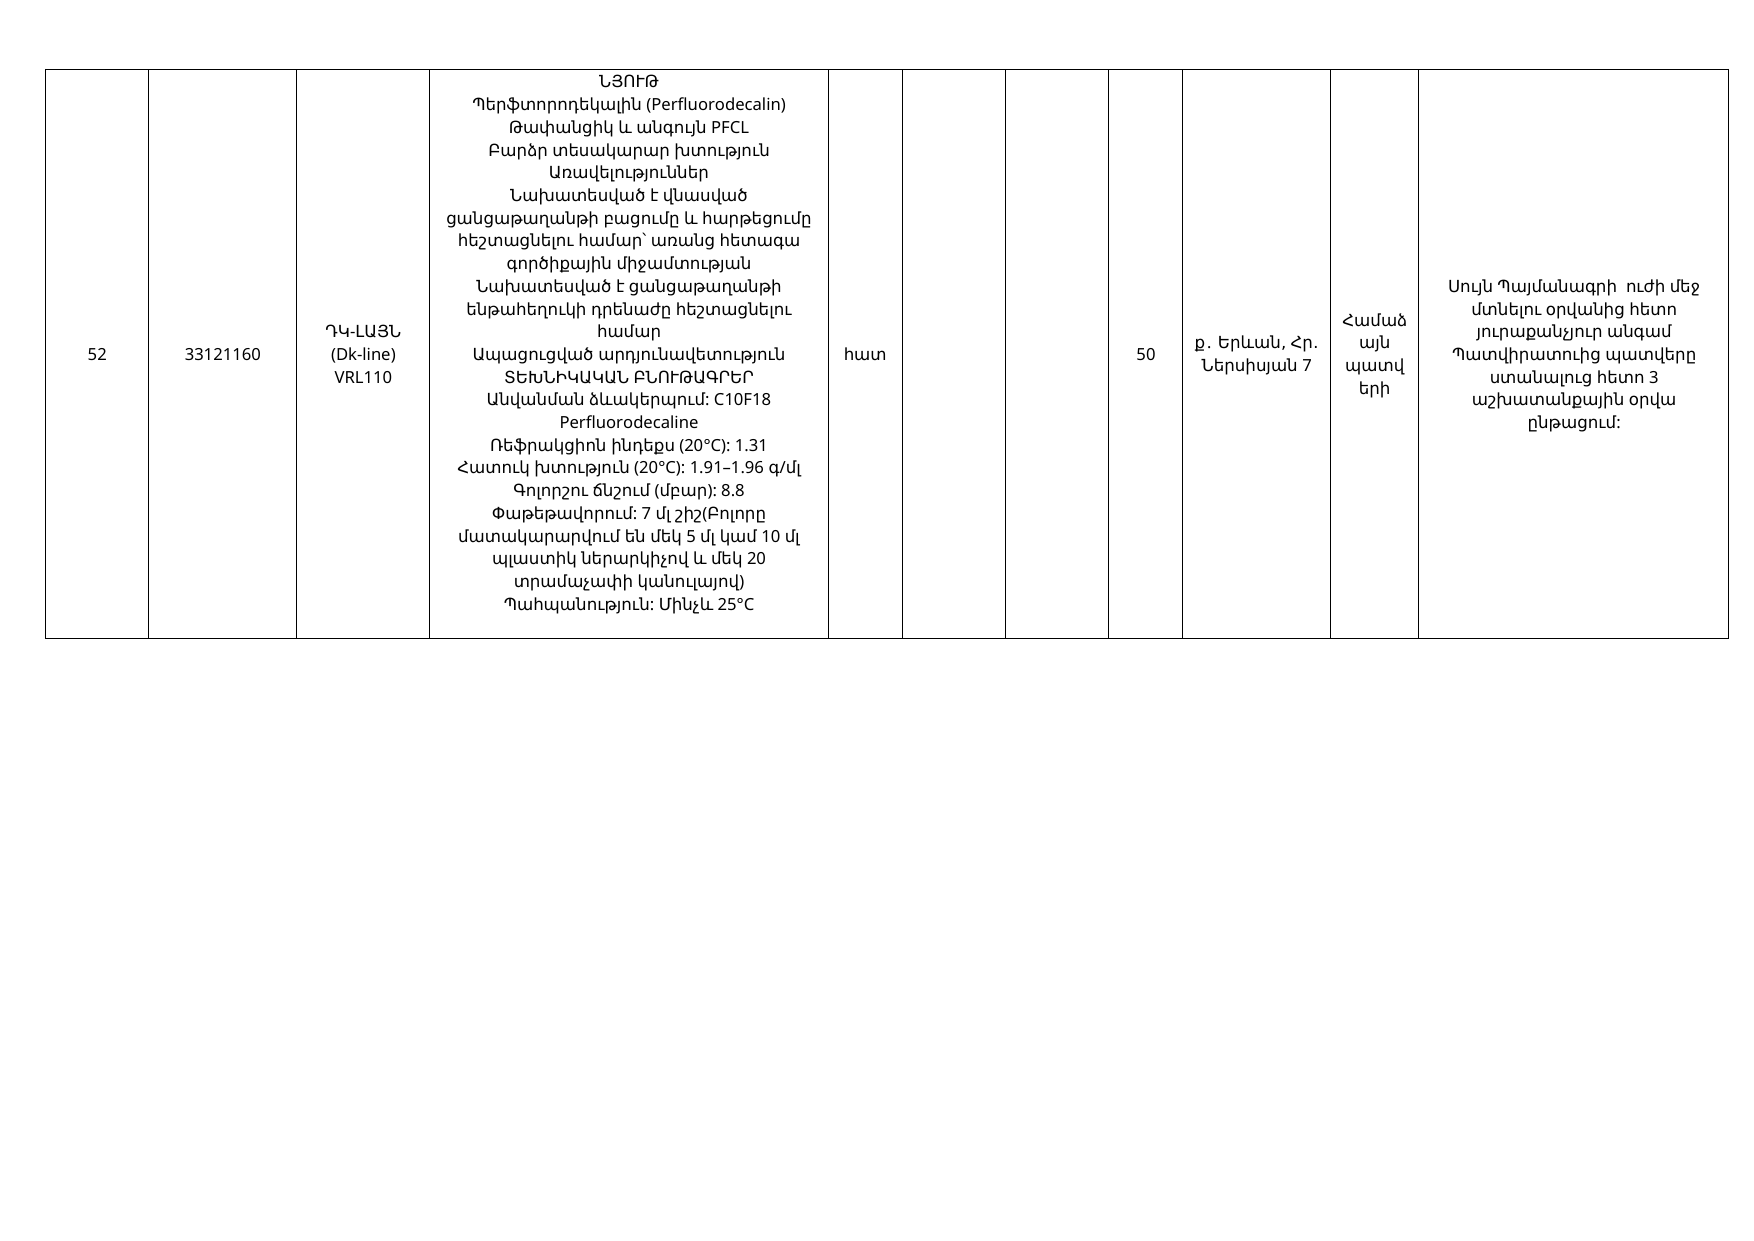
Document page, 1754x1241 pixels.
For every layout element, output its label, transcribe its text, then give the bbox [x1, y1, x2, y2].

table_cell 50 [1109, 70, 1182, 638]
table_cell հատ [829, 70, 902, 638]
table_cell Համաձայն պատվերի [1331, 70, 1418, 638]
table_cell ԴԿ-ԼԱՅՆ (Dk-line) VRL110 [297, 70, 429, 638]
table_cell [1183, 70, 1330, 638]
table_cell 33121160 [149, 70, 296, 638]
table_cell ՆՅՈՒԹ Պերֆտորոդեկալին (Perfluorodecalin) Թափանցիկ և անգույն PFCL Բարձր տեսակարար խտություն Առավելություններ Նախատեսված է վնասված ցանցաթաղանթի բացումը և հարթեցումը հեշտացնելու համար՝ առանց հետագա գործիքային միջամտության Նախատեսված է ցանցաթաղանթի ենթահեղուկի դրենաժը հեշտացնելու համար Ապացուցված արդյունավետություն ՏԵԽՆԻԿԱԿԱՆ ԲՆՈՒԹԱԳՐԵՐ Անվանման ձևակերպում: C10F18 Perfluorodecaline Ռեֆրակցիոն ինդեքս (20°C): 1.31 Հատուկ խտություն (20°C): 1.91–1.96 գ/մլ Գոլորշու ճնշում (մբար): 8.8 Փաթեթավորում: 7 մլ շիշ(Բոլորը մատակարարվում են մեկ 5 մլ կամ 10 մլ պլաստիկ ներարկիչով և մեկ 20 տրամաչափի կանուլայով) Պահպանություն: Մինչև 25°C [430, 70, 828, 638]
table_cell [1419, 70, 1728, 638]
table_cell [1006, 70, 1108, 638]
table_cell 52 [46, 70, 148, 638]
table_cell [903, 70, 1005, 638]
